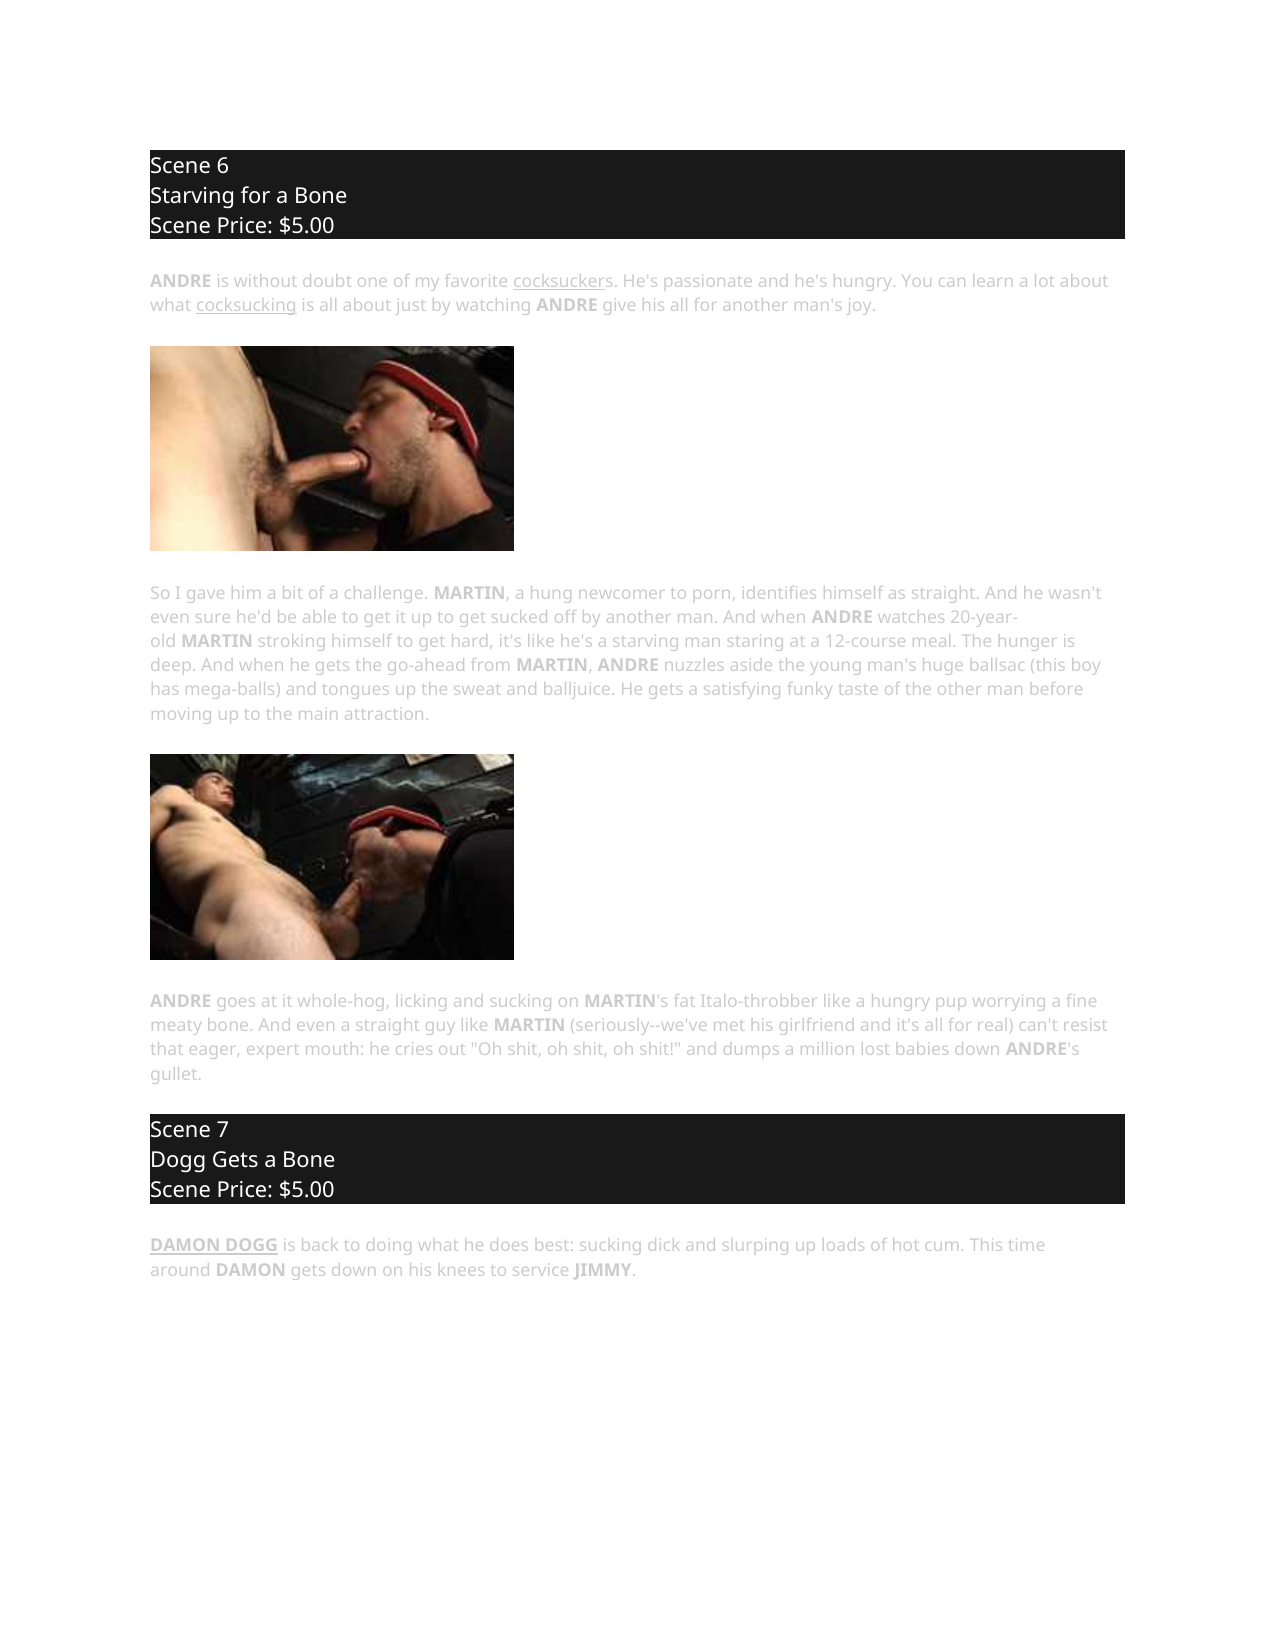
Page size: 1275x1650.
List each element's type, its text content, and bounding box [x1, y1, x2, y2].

text Scene Price: $5.00 [150, 209, 1125, 239]
text ANDRE is without doubt one of my favorite cocksuckers. He's passionate and he's hungry. You can learn a lot about what cocksucking is all about just by watching ANDRE give his all for another man's joy. [150, 268, 1125, 317]
text Scene 7 [150, 1114, 1125, 1144]
text ANDRE goes at it whole-hog, licking and sucking on MARTIN's fat Italo-throbber like a hungry pup worrying a fine meaty bone. And even a straight guy like MARTIN (seriously--we've met his girlfriend and it's all for real) can't resist that eager, expert mouth: he cries out "Oh shit, oh shit, oh shit!" and dumps a million lost babies down ANDRE's gullet. [150, 988, 1125, 1085]
text Dogg Gets a Bone [150, 1144, 1125, 1174]
text Scene Price: $5.00 [150, 1174, 1125, 1204]
text Starving for a Bone [150, 180, 1125, 209]
text Scene 6 [150, 150, 1125, 180]
picture [150, 754, 514, 960]
text DAMON DOGG is back to doing what he does best: sucking dick and slurping up loads of hot cum. This time around DAMON gets down on his knees to service JIMMY. [150, 1233, 1125, 1281]
picture [150, 346, 514, 551]
text So I gave him a bit of a challenge. MARTIN, a hung newcomer to porn, identifies himself as straight. And he wasn't even sure he'd be able to get it up to get sucked off by another man. And when ANDRE watches 20-year-old MARTIN stroking himself to get hard, it's like he's a starving man staring at a 12-course meal. The hunger is deep. And when he gets the go-ahead from MARTIN, ANDRE nuzzles aside the young man's huge ballsac (this boy has mega-balls) and tongues up the sweat and balljuice. He gets a satisfying funky taste of the other man before moving up to the main attraction. [150, 580, 1125, 725]
